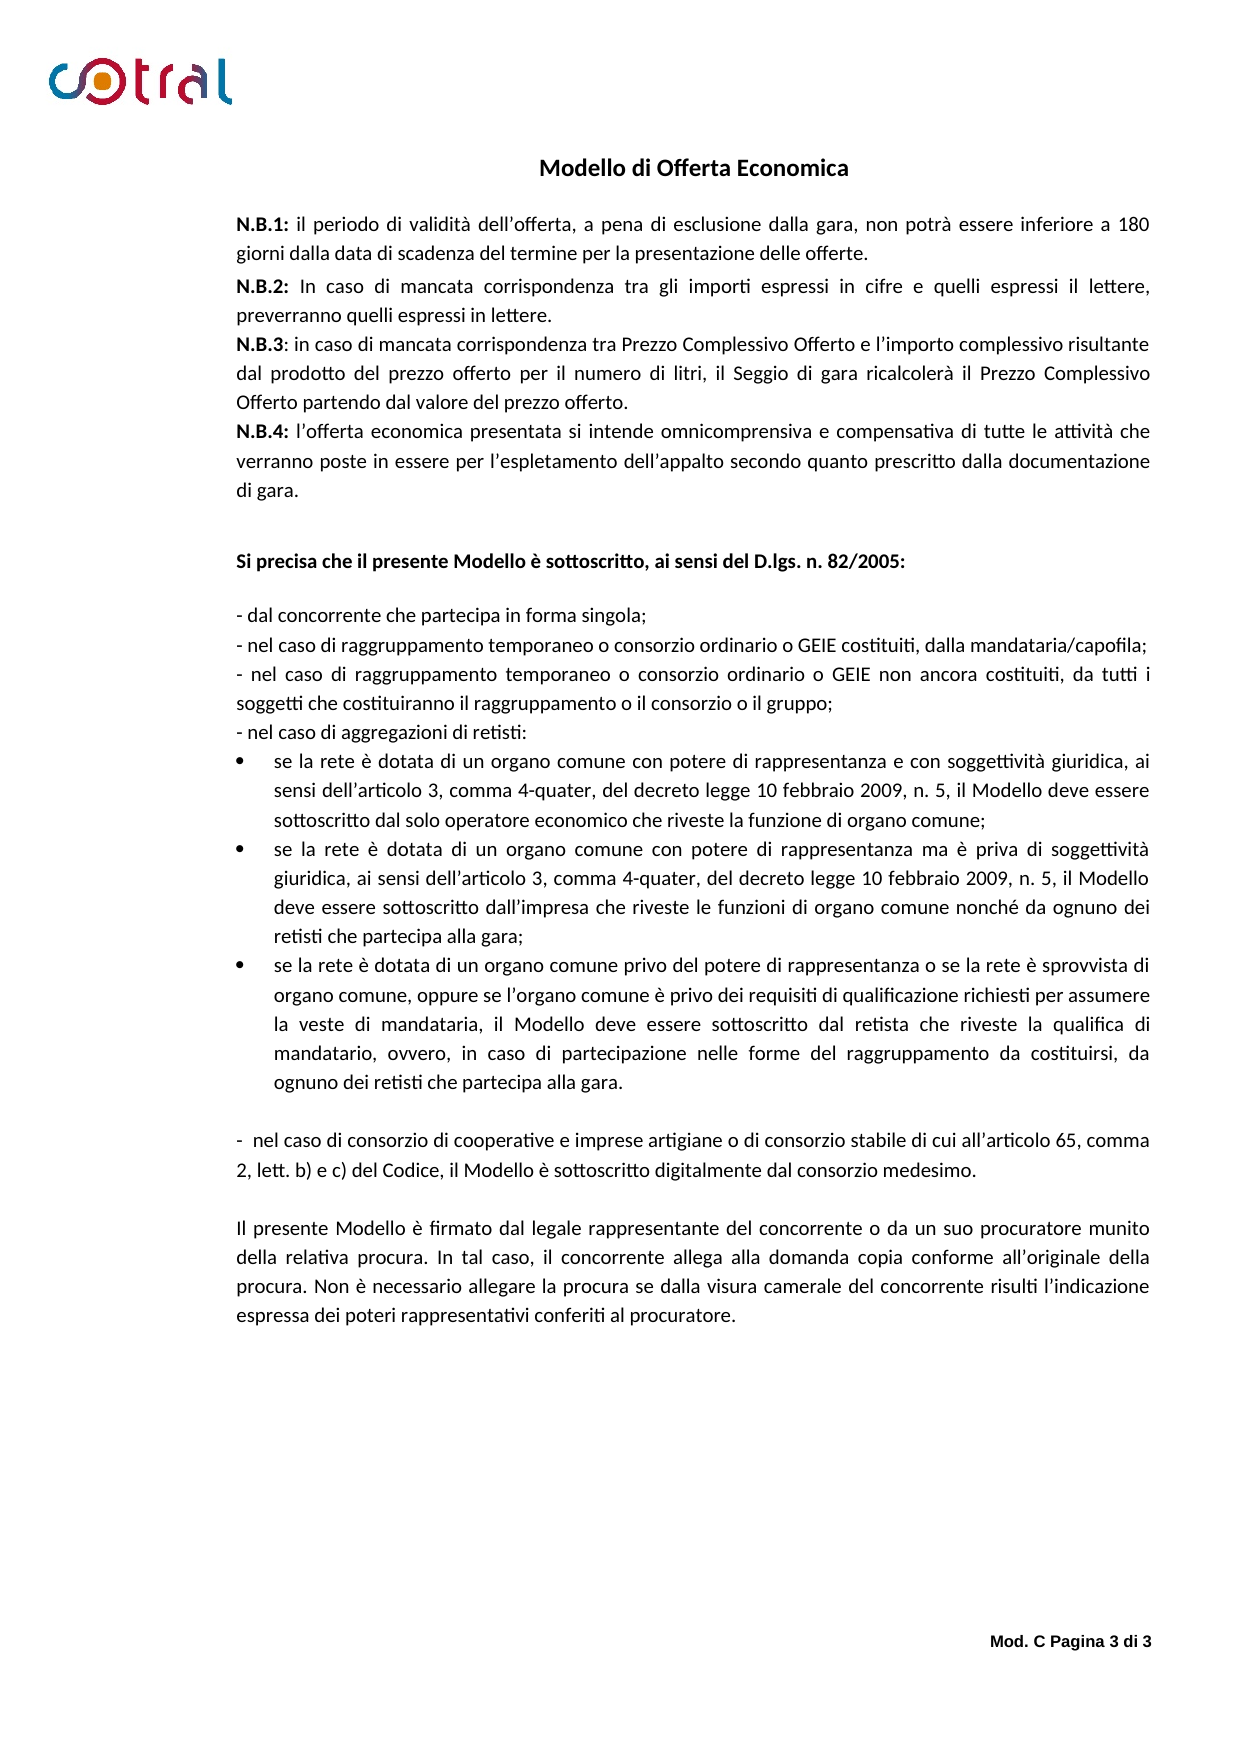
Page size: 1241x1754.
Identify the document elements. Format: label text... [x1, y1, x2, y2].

text - dal concorrente che partecipa in forma singola; [236, 599, 1152, 629]
picture [3, 4, 277, 158]
text Il presente Modello è firmato dal legale rappresentante del concorrente o da un suo procuratore munito della relativa procura. In tal caso, il concorrente allega alla domanda copia conforme all’originale della procura. Non è necessario allegare la procura se dalla visura camerale del concorrente risulti l’indicazione espressa dei poteri rappresentativi conferiti al procuratore. [236, 1212, 1152, 1329]
text Si precisa che il presente Modello è sottoscritto, ai sensi del D.lgs. n. 82/2005: [236, 549, 1152, 574]
list se la rete è dotata di un organo comune con potere di rappresentanza e con soggettività giuridica, ai sensi dell’articolo 3, comma 4-quater, del decreto legge 10 febbraio 2009, n. 5, il Modello deve essere sottoscritto dal solo operatore economico che riveste la funzione di organo comune; [236, 745, 1152, 833]
list se la rete è dotata di un organo comune con potere di rappresentanza ma è priva di soggettività giuridica, ai sensi dell’articolo 3, comma 4-quater, del decreto legge 10 febbraio 2009, n. 5, il Modello deve essere sottoscritto dall’impresa che riveste le funzioni di organo comune nonché da ognuno dei retisti che partecipa alla gara; [236, 833, 1152, 949]
text - nel caso di consorzio di cooperative e imprese artigiane o di consorzio stabile di cui all’articolo 65, comma 2, lett. b) e c) del Codice, il Modello è sottoscritto digitalmente dal consorzio medesimo. [236, 1124, 1152, 1183]
text N.B.3: in caso di mancata corrispondenza tra Prezzo Complessivo Offerto e l’importo complessivo risultante dal prodotto del prezzo offerto per il numero di litri, il Seggio di gara ricalcolerà il Prezzo Complessivo Offerto partendo dal valore del prezzo offerto. [236, 328, 1152, 416]
list se la rete è dotata di un organo comune privo del potere di rappresentanza o se la rete è sprovvista di organo comune, oppure se l’organo comune è privo dei requisiti di qualificazione richiesti per assumere la veste di mandataria, il Modello deve essere sottoscritto dal retista che riveste la qualifica di mandatario, ovvero, in caso di partecipazione nelle forme del raggruppamento da costituirsi, da ognuno dei retisti che partecipa alla gara. [236, 949, 1152, 1095]
text N.B.1: il periodo di validità dell’offerta, a pena di esclusione dalla gara, non potrà essere inferiore a 180 giorni dalla data di scadenza del termine per la presentazione delle offerte. [236, 211, 1152, 266]
text - nel caso di raggruppamento temporaneo o consorzio ordinario o GEIE non ancora costituiti, da tutti i soggetti che costituiranno il raggruppamento o il consorzio o il gruppo; [236, 658, 1152, 716]
text N.B.2: In caso di mancata corrispondenza tra gli importi espressi in cifre e quelli espressi il lettere, preverranno quelli espressi in lettere. [236, 270, 1152, 328]
text - nel caso di aggregazioni di retisti: [236, 716, 1152, 745]
text N.B.4: l’offerta economica presentata si intende omnicomprensiva e compensativa di tutte le attività che verranno poste in essere per l’espletamento dell’appalto secondo quanto prescritto dalla documentazione di gara. [236, 416, 1152, 503]
text - nel caso di raggruppamento temporaneo o consorzio ordinario o GEIE costituiti, dalla mandataria/capofila; [236, 629, 1152, 658]
